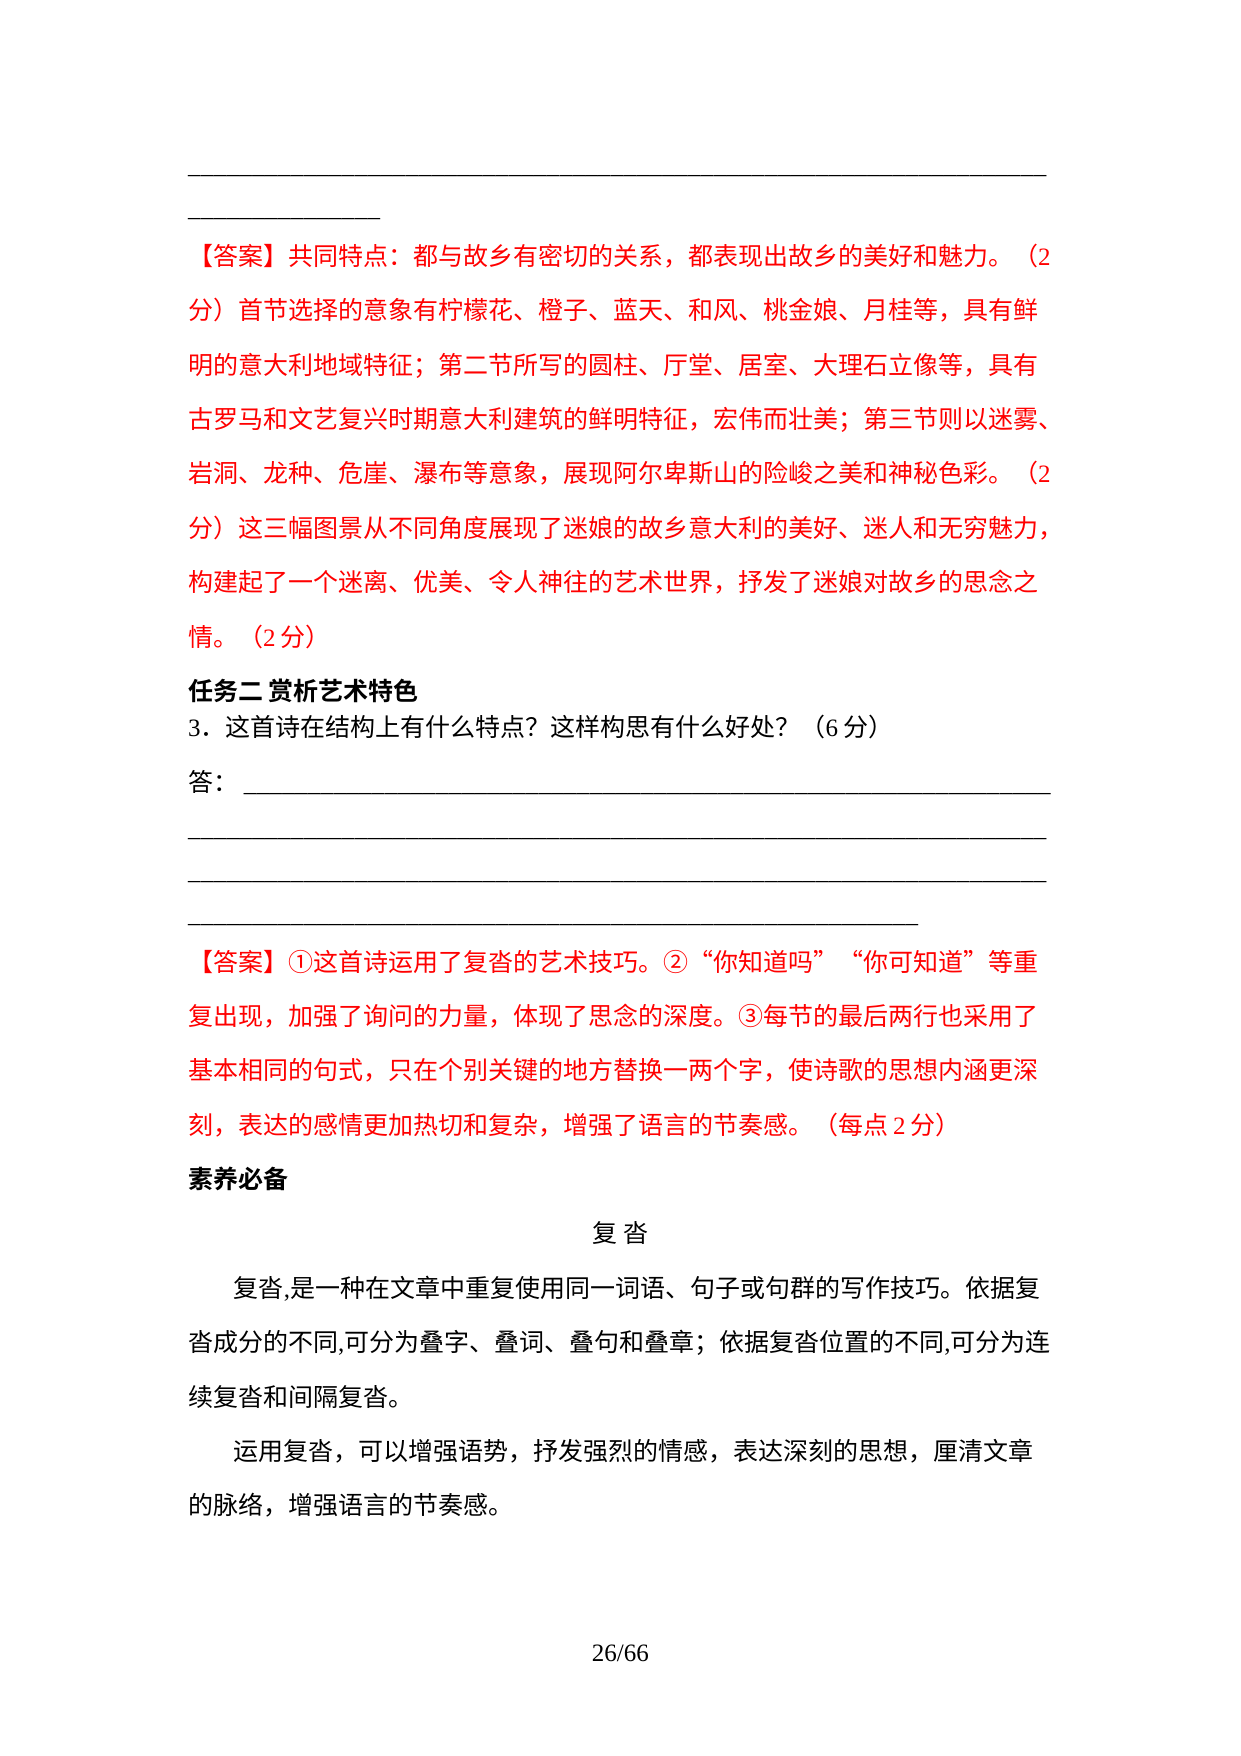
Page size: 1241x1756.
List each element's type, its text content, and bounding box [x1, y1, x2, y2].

text 3．这首诗在结构上有什么特点？这样构思有什么好处？（6分） [188, 708, 1052, 744]
subtitle 任务二 赏析艺术特色 [188, 671, 1052, 708]
text 【答案】①这首诗运用了复沓的艺术技巧。②“你知道吗”“你可知道”等重复出现，加强了询问的力量，体现了思念的深度。③每节的最后两行也采用了基本相同的句式，只在个别关键的地方替换一两个字，使诗歌的思想内涵更深刻，表达的感情更加热切和复杂，增强了语言的节奏感。（每点2分） [188, 942, 1052, 1141]
text 答： _ _ _ _ _ _ _ _ _ _ _ _ _ _ _ _ _ _ _ _ _ _ _ _ _ _ _ _ _ _ _ _ _ _ _ _ _ _ _ _ _ _ _ _ _ _ _ _ _ _ _ _ _ _ _ _ _ _ _ _ _ _ _ _ _ _ _ _ _ _ _ _ _ _ _ _ _ _ _ _ _ _ _ _ _ _ _ _ _ _ _ _ _ _ _ _ _ _ _ _ _ _ _ _ _ _ _ _ _ _ _ _ _ _ _ _ _ _ _ _ _ _ _ _ _ _ _ _ _ _ _ _ _ _ _ _ _ _ _ _ _ _ _ _ _ _ _ _ _ _ _ _ _ _ _ _ _ _ _ _ _ _ _ _ _ _ _ _ _ _ _ _ _ _ _ _ _ _ _ _ _ _ _ _ _ _ _ _ _ _ _ _ _ _ _ _ _ _ _ _ _ _ _ _ _ _ _ _ _ _ _ _ _ _ _ _ _ _ _ _ _ _ _ _ _ _ _ _ _ _ _ _ _ _ _ _ _ _ _ _ _ _ _ _ _ _ _ _ _ _ _ _ _ _ [188, 762, 1052, 928]
text 素养必备 [188, 1159, 1052, 1196]
text 【答案】共同特点：都与故乡有密切的关系，都表现出故乡的美好和魅力。（2分）首节选择的意象有柠檬花、橙子、蓝天、和风、桃金娘、月桂等，具有鲜明的意大利地域特征；第二节所写的圆柱、厅堂、居室、大理石立像等，具有古罗马和文艺复兴时期意大利建筑的鲜明特征，宏伟而壮美；第三节则以迷雾、岩洞、龙种、危崖、瀑布等意象，展现阿尔卑斯山的险峻之美和神秘色彩。（2分）这三幅图景从不同角度展现了迷娘的故乡意大利的美好、迷人和无穷魅力，构建起了一个迷离、优美、令人神往的艺术世界，抒发了迷娘对故乡的思念之情。（2分） [188, 236, 1052, 653]
text 复沓,是一种在文章中重复使用同一词语、句子或句群的写作技巧。依据复沓成分的不同,可分为叠字、叠词、叠句和叠章；依据复沓位置的不同,可分为连续复沓和间隔复沓。 [188, 1268, 1052, 1413]
text 复 沓 [188, 1214, 1052, 1250]
text 运用复沓，可以增强语势，抒发强烈的情感，表达深刻的思想，厘清文章的脉络，增强语言的节奏感。 [188, 1431, 1052, 1522]
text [188, 150, 1052, 222]
